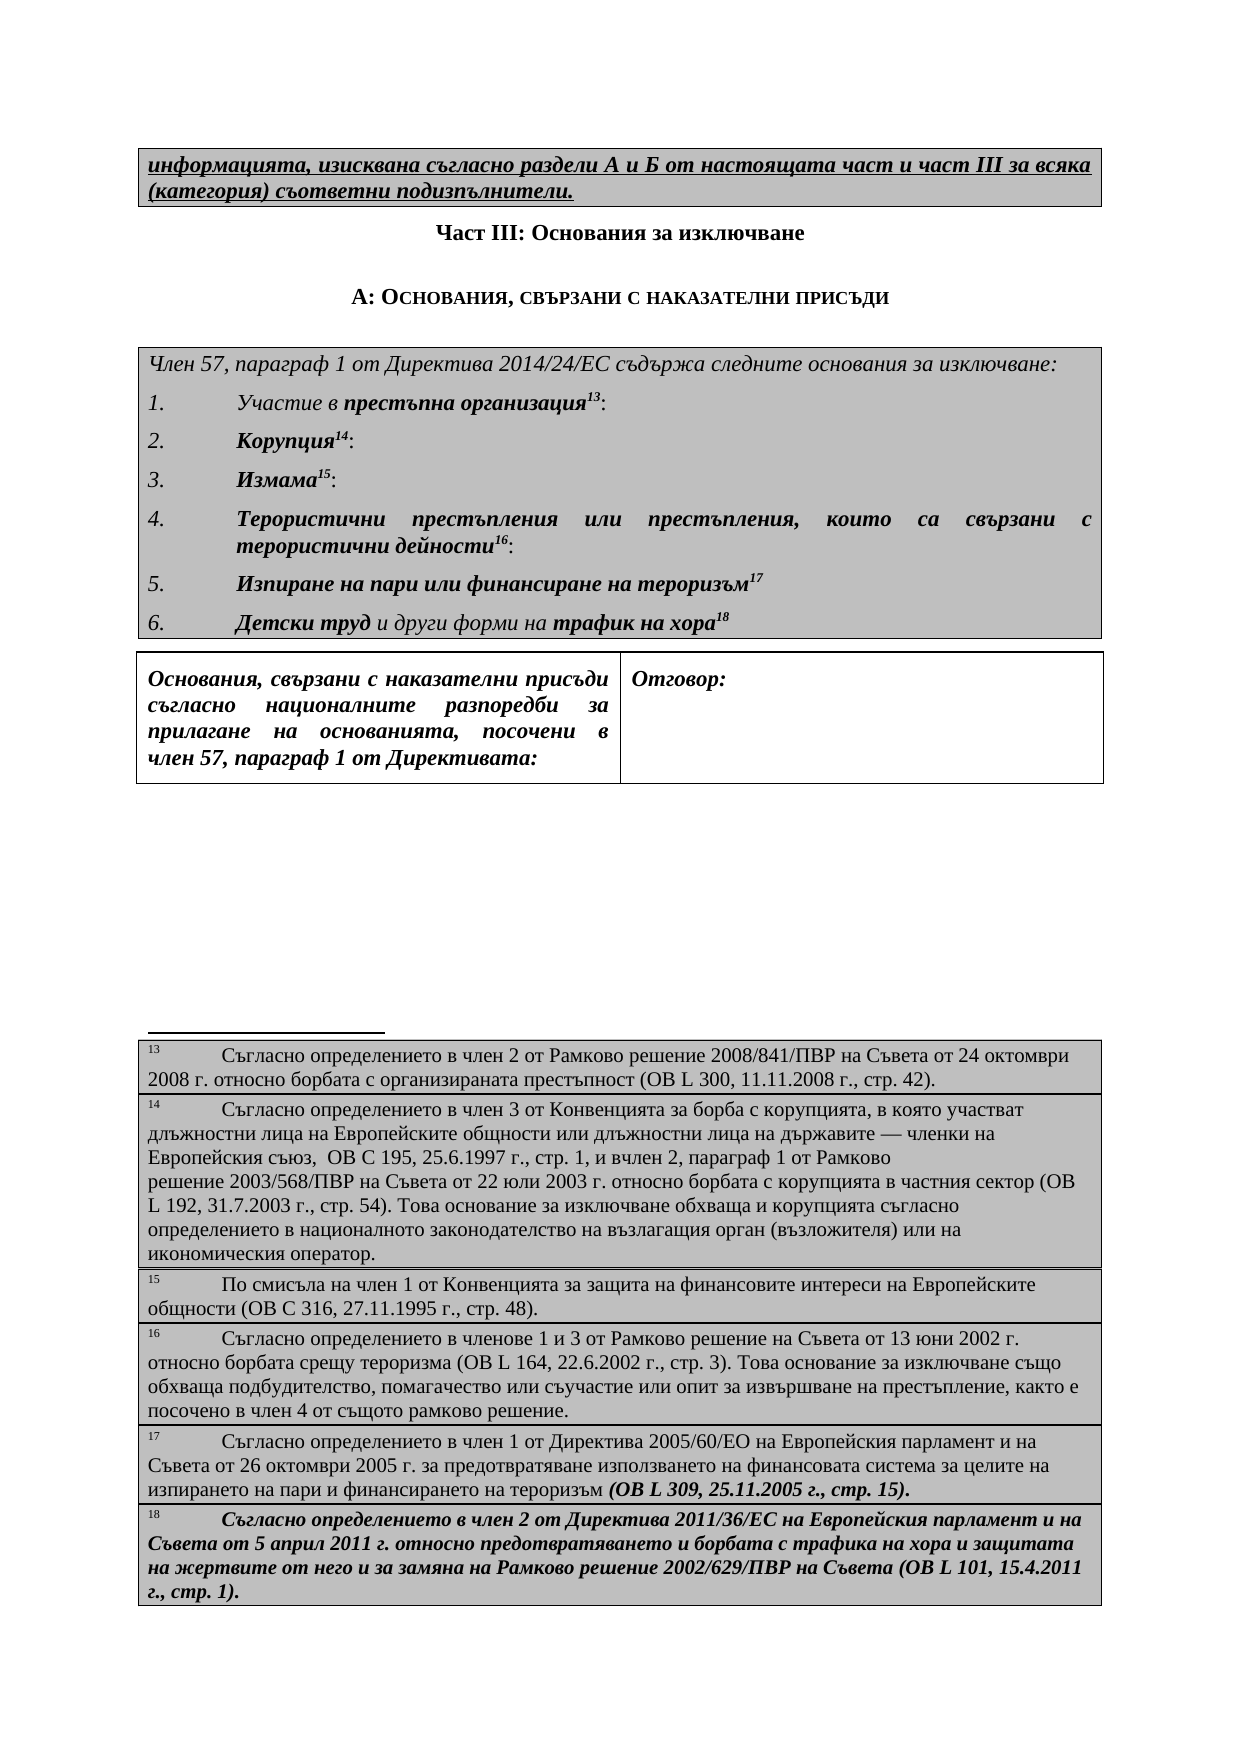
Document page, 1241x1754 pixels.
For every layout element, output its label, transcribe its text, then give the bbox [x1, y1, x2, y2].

table_header Основания, свързани с наказателни присъди съгласно националните разпоредби за прилагане на основанията, посочени в член 57, параграф 1 от Директивата: [137, 653, 620, 783]
list Терористични престъпления или престъпления, които са свързани с терористични дейности: [139, 502, 1101, 558]
list Измама: [139, 463, 1101, 493]
text Част III: Основания за изключване [148, 219, 1093, 245]
text А: Основания, свързани с наказателни присъди [148, 283, 1093, 309]
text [139, 149, 1101, 206]
list Детски труд и други форми на трафик на хора [139, 606, 1101, 638]
list Корупция: [139, 424, 1101, 454]
table_header Отговор: [621, 653, 1103, 783]
list Изпиране на пари или финансиране на тероризъм [139, 567, 1101, 597]
text Член 57, параграф 1 от Директива 2014/24/ЕС съдържа следните основания за изключване: [139, 348, 1101, 376]
list Участие в престъпна организация: [139, 386, 1101, 415]
